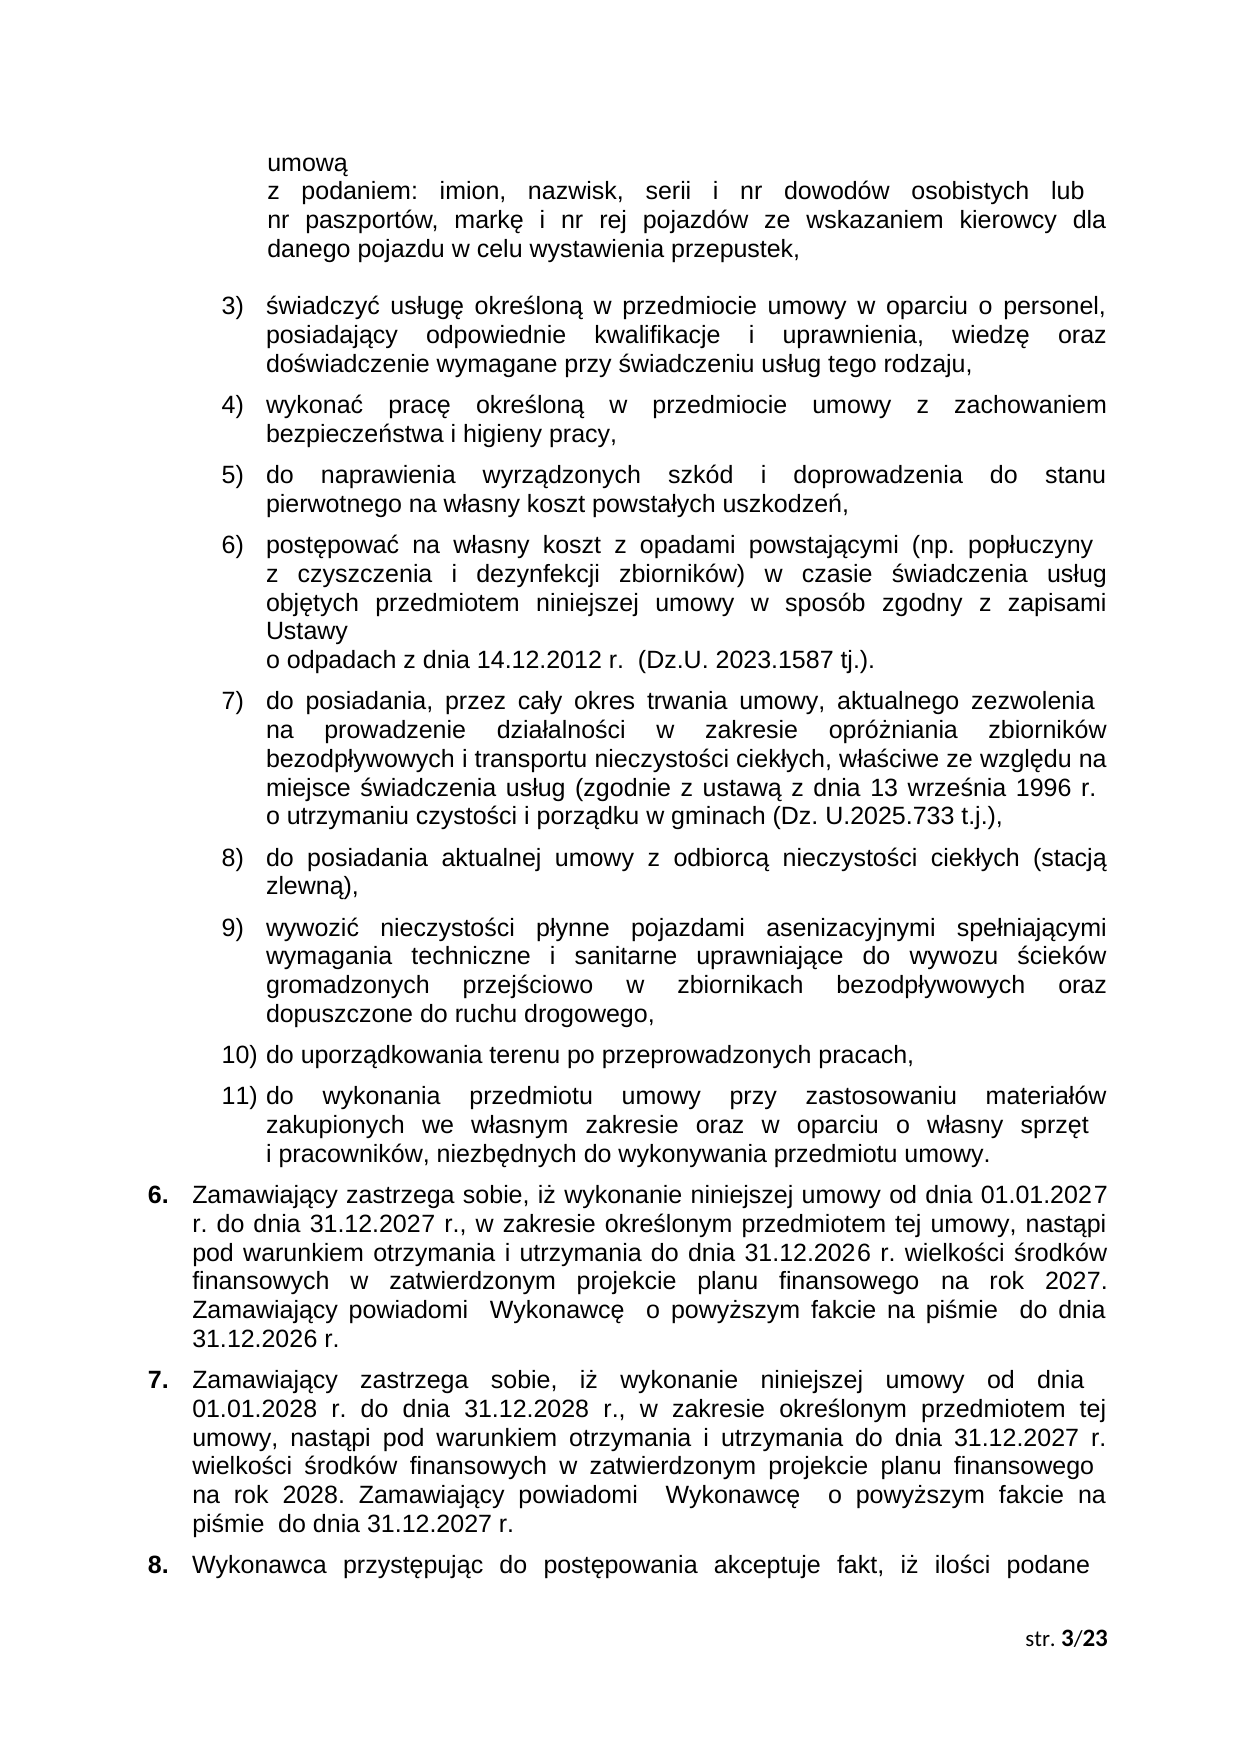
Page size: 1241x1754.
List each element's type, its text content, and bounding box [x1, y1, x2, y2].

list postępować na własny koszt z opadami powstającymi (np. popłuczyny z czyszczenia i dezynfekcji zbiorników) w czasie świadczenia usług objętych przedmiotem niniejszej umowy w sposób zgodny z zapisami Ustawy o odpadach z dnia 14.12.2012 r. (Dz.U. 2023.1587 tj.). [221, 530, 1107, 674]
list do wykonania przedmiotu umowy przy zastosowaniu materiałów zakupionych we własnym zakresie oraz w oparciu o własny sprzęt i pracowników, niezbędnych do wykonywania przedmiotu umowy. [221, 1081, 1107, 1168]
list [229, 148, 1107, 263]
list do naprawienia wyrządzonych szkód i doprowadzenia do stanu pierwotnego na własny koszt powstałych uszkodzeń, [221, 460, 1107, 518]
list Zamawiający zastrzega sobie, iż wykonanie niniejszej umowy od dnia 01.01.2027 r. do dnia 31.12.2027 r., w zakresie określonym przedmiotem tej umowy, nastąpi pod warunkiem otrzymania i utrzymania do dnia 31.12.2026 r. wielkości środków finansowych w zatwierdzonym projekcie planu finansowego na rok 2027. Zamawiający powiadomi Wykonawcę o powyższym fakcie na piśmie do dnia 31.12.2026 r. [148, 1180, 1107, 1353]
list świadczyć usługę określoną w przedmiocie umowy w oparciu o personel, posiadający odpowiednie kwalifikacje i uprawnienia, wiedzę oraz doświadczenie wymagane przy świadczeniu usług tego rodzaju, [221, 291, 1107, 378]
list wykonać pracę określoną w przedmiocie umowy z zachowaniem bezpieczeństwa i higieny pracy, [221, 390, 1107, 448]
list do posiadania aktualnej umowy z odbiorcą nieczystości ciekłych (stacją zlewną), [221, 843, 1107, 900]
list do posiadania, przez cały okres trwania umowy, aktualnego zezwolenia na prowadzenie działalności w zakresie opróżniania zbiorników bezodpływowych i transportu nieczystości ciekłych, właściwe ze względu na miejsce świadczenia usług (zgodnie z ustawą z dnia 13 września 1996 r. o utrzymaniu czystości i porządku w gminach (Dz. U.2025.733 t.j.), [221, 686, 1107, 830]
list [148, 1550, 1107, 1579]
list do uporządkowania terenu po przeprowadzonych pracach, [221, 1040, 1107, 1069]
list wywozić nieczystości płynne pojazdami asenizacyjnymi spełniającymi wymagania techniczne i sanitarne uprawniające do wywozu ścieków gromadzonych przejściowo w zbiornikach bezodpływowych oraz dopuszczone do ruchu drogowego, [221, 913, 1107, 1028]
list Zamawiający zastrzega sobie, iż wykonanie niniejszej umowy od dnia 01.01.2028 r. do dnia 31.12.2028 r., w zakresie określonym przedmiotem tej umowy, nastąpi pod warunkiem otrzymania i utrzymania do dnia 31.12.2027 r. wielkości środków finansowych w zatwierdzonym projekcie planu finansowego na rok 2028. Zamawiający powiadomi Wykonawcę o powyższym fakcie na piśmie do dnia 31.12.2027 r. [148, 1365, 1107, 1538]
